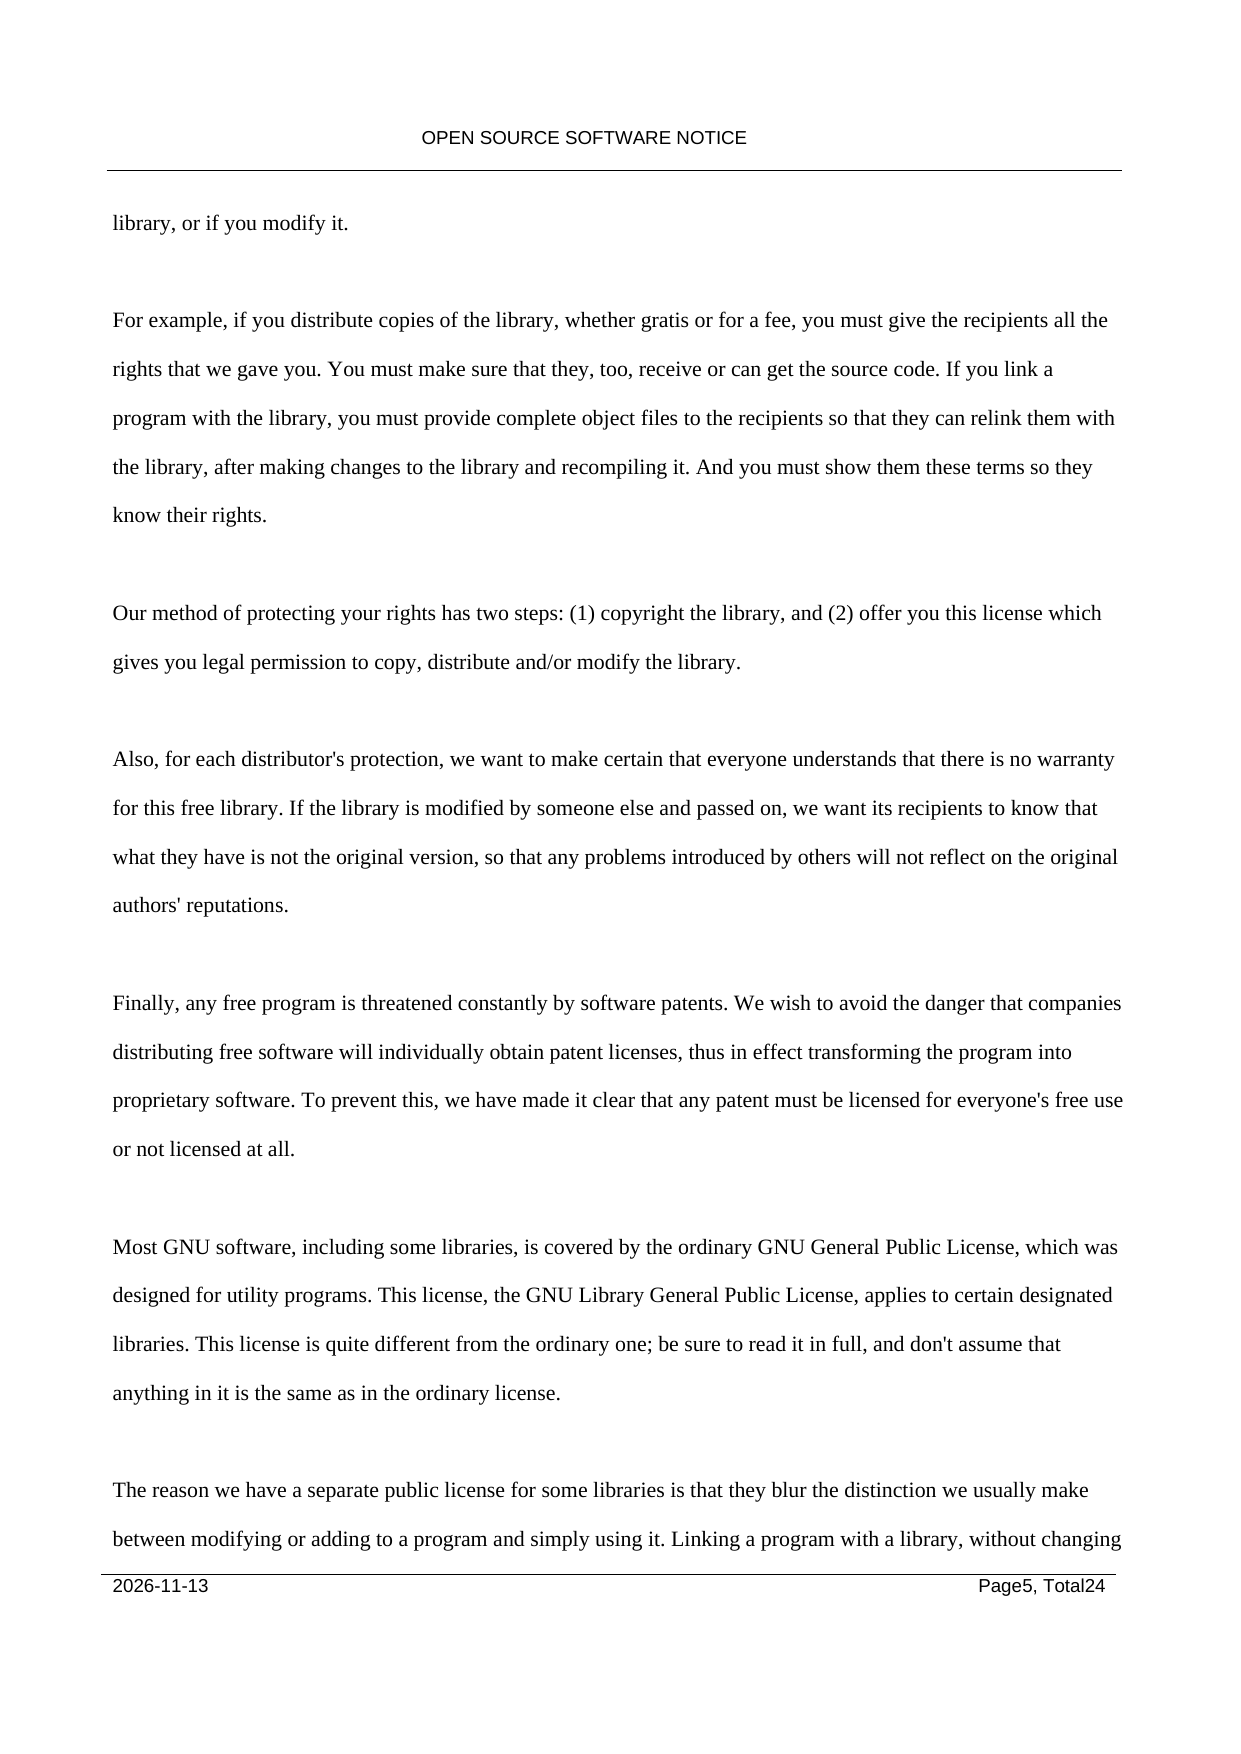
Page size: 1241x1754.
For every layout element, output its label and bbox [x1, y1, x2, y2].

text [112, 206, 1128, 1555]
